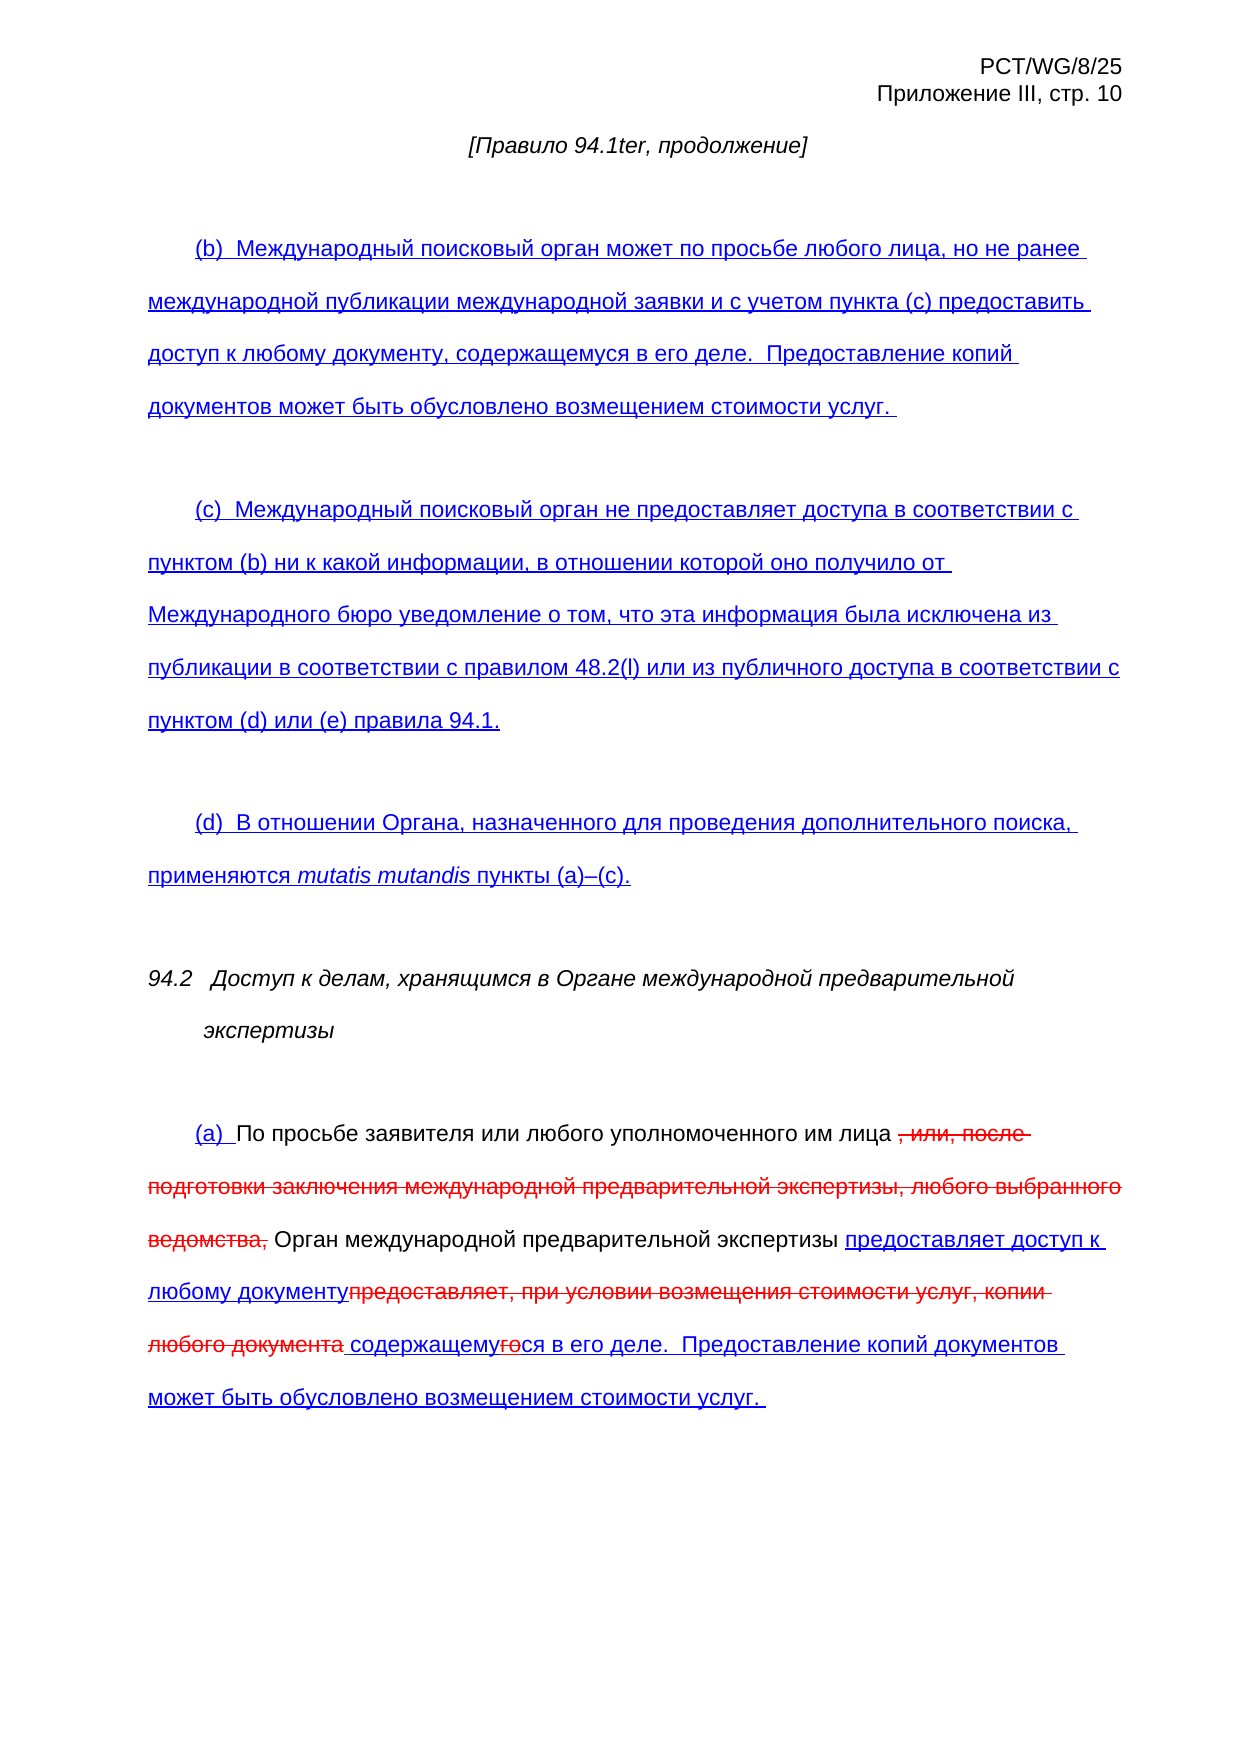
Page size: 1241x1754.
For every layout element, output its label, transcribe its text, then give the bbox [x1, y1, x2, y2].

text (b) Международный поисковый орган может по просьбе любого лица, но не ранее международной публикации международной заявки и с учетом пункта (c) предоставить доступ к любому документу, содержащемуся в его деле. Предоставление копий документов может быть обусловлено возмещением стоимости услуг. [148, 235, 1122, 419]
text 94.2 Доступ к делам, хранящимся в Органе международной предварительной экспертизы [148, 965, 1122, 1044]
text (d) В отношении Органа, назначенного для проведения дополнительного поиска, применяются mutatis mutandis пункты (a)–(c). [148, 809, 1122, 888]
text (c) Международный поисковый орган не предоставляет доступа в соответствии с пунктом (b) ни к какой информации, в отношении которой оно получило от Международного бюро уведомление о том, что эта информация была исключена из публикации в соответствии с правилом 48.2(l) или из публичного доступа в соответствии с пунктом (d) или (е) правила 94.1. [148, 496, 1122, 733]
text (a) По просьбе заявителя или любого уполномоченного им лица , или, после подготовки заключения международной предварительной экспертизы, любого выбранного ведомства, Орган международной предварительной экспертизы предоставляет доступ к любому документупредоставляет, при условии возмещения стоимости услуг, копии любого документа содержащемугося в его деле. Предоставление копий документов может быть обусловлено возмещением стоимости услуг. [148, 1120, 1122, 1187]
text [Правило 94.1ter, продолжение] [148, 132, 1122, 158]
text (a) По просьбе заявителя или любого уполномоченного им лица , или, после подготовки заключения международной предварительной экспертизы, любого выбранного ведомства, Орган международной предварительной экспертизы предоставляет доступ к любому документупредоставляет, при условии возмещения стоимости услуг, копии любого документа содержащемугося в его деле. Предоставление копий документов может быть обусловлено возмещением стоимости услуг. [148, 1188, 1122, 1410]
